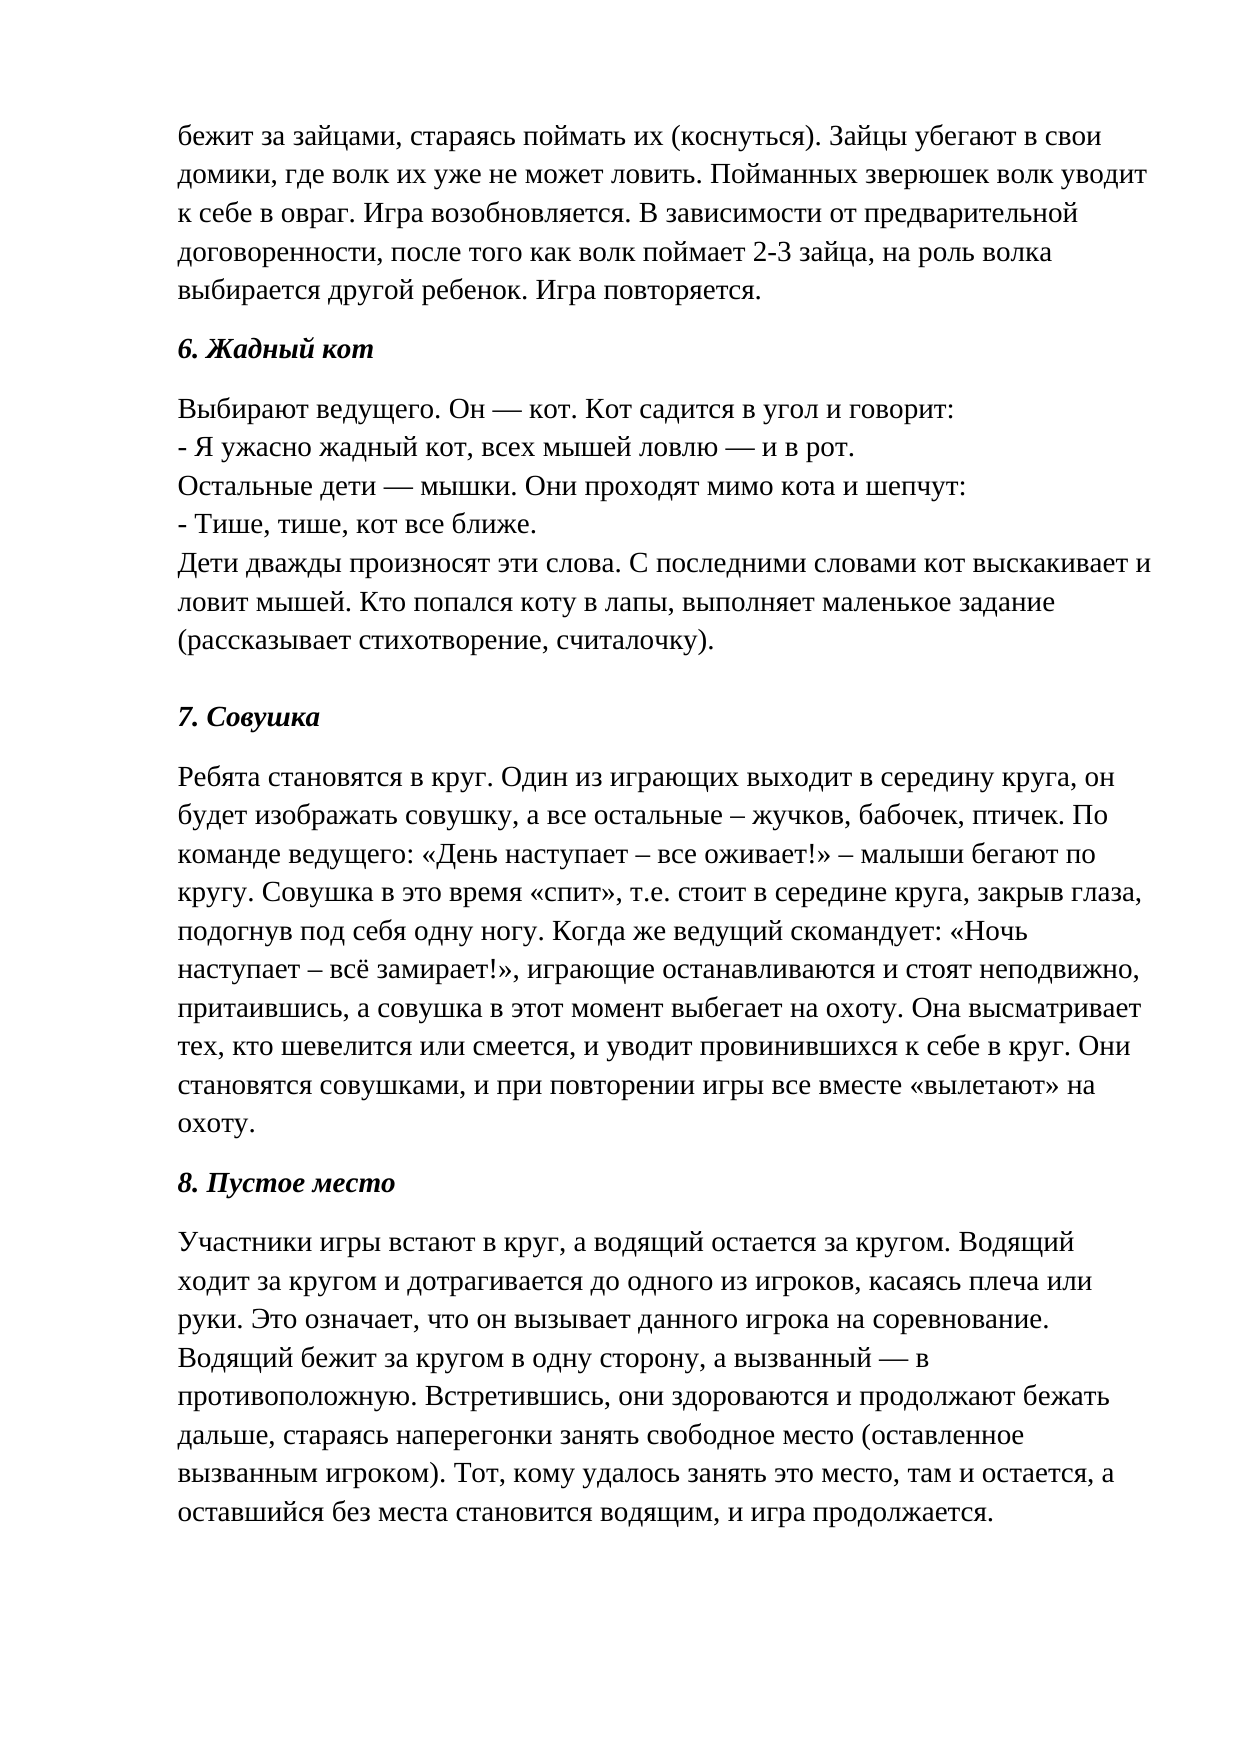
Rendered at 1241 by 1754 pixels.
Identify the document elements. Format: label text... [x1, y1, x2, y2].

text Участники игры встают в круг, а водящий остается за кругом. Водящий ходит за кругом и дотрагивается до одного из игроков, касаясь плеча или руки. Это означает, что он вызывает данного игрока на соревнование. Водящий бежит за кругом в одну сторону, а вызванный — в противоположную. Встретившись, они здороваются и продолжают бежать дальше, стараясь наперегонки занять свободное место (оставленное вызванным игроком). Тот, кому удалось занять это место, там и остается, а оставшийся без места становится водящим, и игра продолжается. [177, 1224, 1152, 1528]
text Выбирают ведущего. Он — кот. Кот садится в угол и говорит: [177, 391, 1152, 424]
text Дети дважды произносят эти слова. С последними словами кот выскакивает и ловит мышей. Кто попался коту в лапы, выполняет маленькое задание (рассказывает стихотворение, считалочку). [177, 545, 1152, 656]
text 8. Пустое место [177, 1165, 1152, 1198]
text Остальные дети — мышки. Они проходят мимо кота и шепчут: [177, 468, 1152, 502]
text - Тише, тише, кот все ближе. [177, 507, 1152, 540]
text 6. Жадный кот [177, 332, 1152, 365]
text - Я ужасно жадный кот, всех мышей ловлю — и в рот. [177, 429, 1152, 463]
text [177, 118, 1152, 306]
text Ребята становятся в круг. Один из играющих выходит в середину круга, он будет изображать совушку, а все остальные – жучков, бабочек, птичек. По команде ведущего: «День наступает – все оживает!» – малыши бегают по кругу. Совушка в это время «спит», т.е. стоит в середине круга, закрыв глаза, подогнув под себя одну ногу. Когда же ведущий скомандует: «Ночь наступает – всё замирает!», играющие останавливаются и стоят неподвижно, притаившись, а совушка в этот момент выбегает на охоту. Она высматривает тех, кто шевелится или смеется, и уводит провинившихся к себе в круг. Они становятся совушками, и при повторении игры все вместе «вылетают» на охоту. [177, 759, 1152, 1139]
text 7. Совушка [177, 699, 1152, 733]
